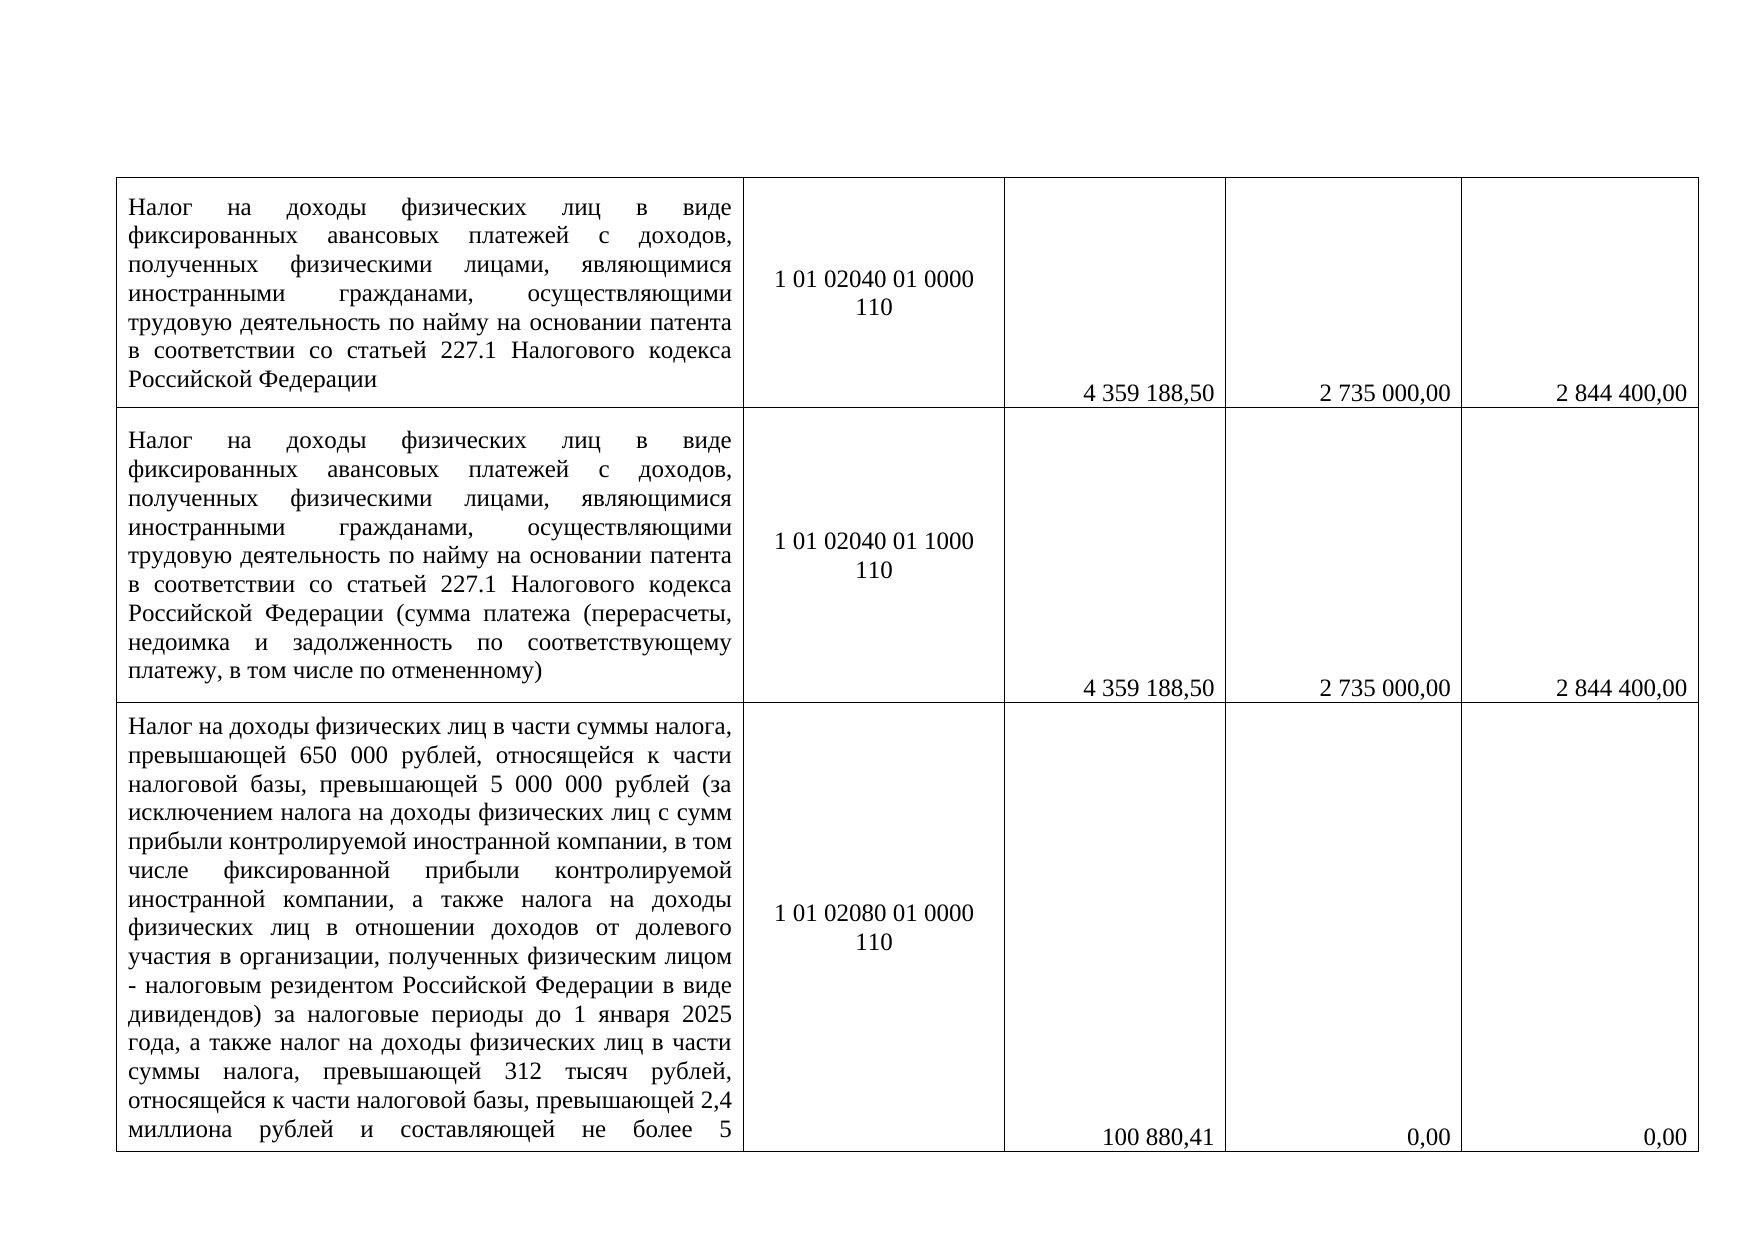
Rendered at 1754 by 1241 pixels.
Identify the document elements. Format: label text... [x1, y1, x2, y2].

table_cell 4 359 188,50 [1005, 408, 1225, 702]
table_cell 0,00 [1226, 703, 1461, 1151]
table_cell Налог на доходы физических лиц в виде фиксированных авансовых платежей с доходов, полученных физическими лицами, являющимися иностранными гражданами, осуществляющими трудовую деятельность по найму на основании патента в соответствии со статьей 227.1 Налогового кодекса Российской Федерации (сумма платежа (перерасчеты, недоимка и задолженность по соответствующему платежу, в том числе по отмененному) [117, 408, 743, 702]
table_cell 4 359 188,50 [1005, 178, 1225, 407]
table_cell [744, 703, 1004, 1151]
table_cell 2 735 000,00 [1226, 408, 1461, 702]
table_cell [117, 703, 743, 1151]
table_cell 100 880,41 [1005, 703, 1225, 1151]
table_cell 1 01 02040 01 0000 110 [744, 178, 1004, 407]
table_cell 1 01 02040 01 1000 110 [744, 408, 1004, 702]
table_cell 2 844 400,00 [1462, 178, 1698, 407]
table_cell 0,00 [1462, 703, 1698, 1151]
table_cell 2 735 000,00 [1226, 178, 1461, 407]
table_cell 2 844 400,00 [1462, 408, 1698, 702]
table_cell Налог на доходы физических лиц в виде фиксированных авансовых платежей с доходов, полученных физическими лицами, являющимися иностранными гражданами, осуществляющими трудовую деятельность по найму на основании патента в соответствии со статьей 227.1 Налогового кодекса Российской Федерации [117, 178, 743, 407]
